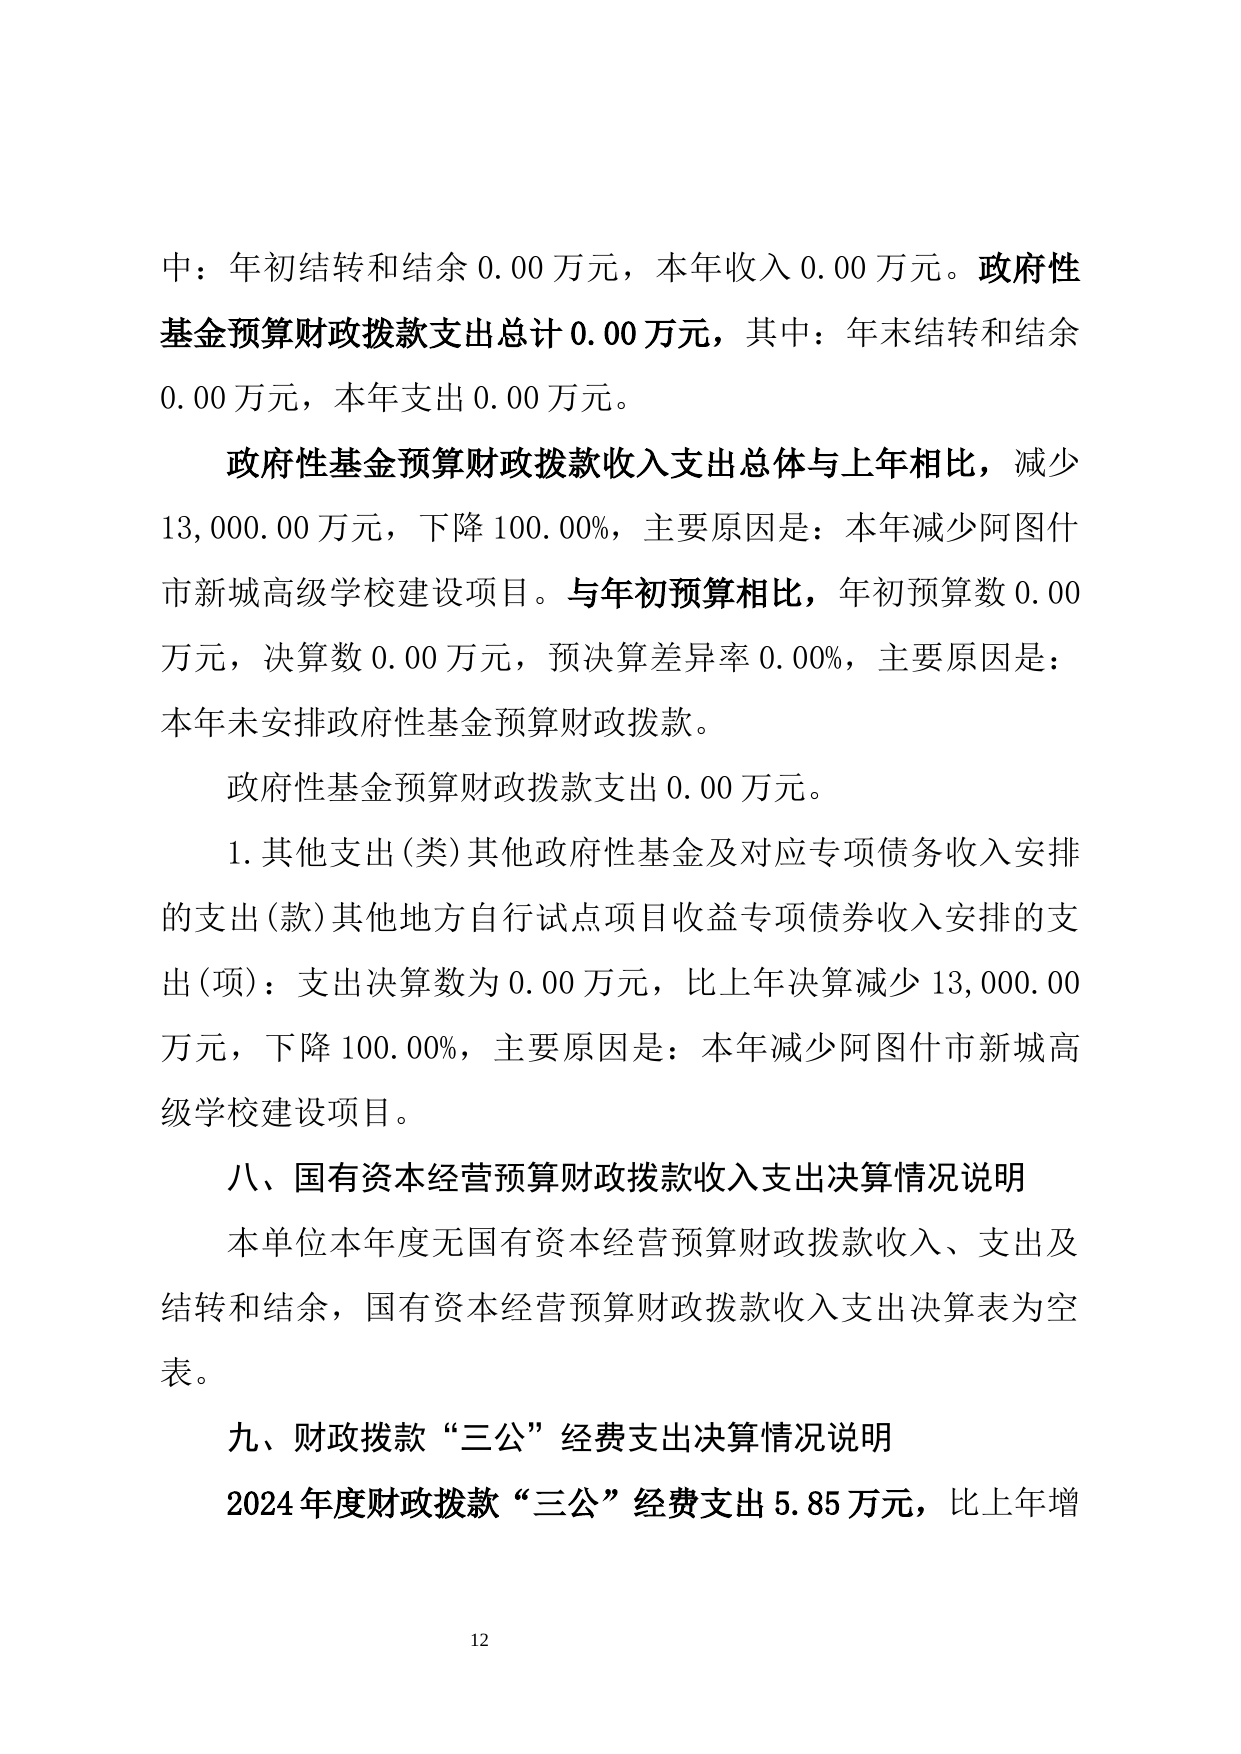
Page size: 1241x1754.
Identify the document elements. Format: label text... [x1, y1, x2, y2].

text 八、国有资本经营预算财政拨款收入支出决算情况说明 [159, 1143, 1081, 1208]
text 九、财政拨款“三公”经费支出决算情况说明 [159, 1403, 1081, 1468]
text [159, 233, 1081, 428]
text 政府性基金预算财政拨款收入支出总体与上年相比，减少13,000.00万元，下降100.00%，主要原因是：本年减少阿图什市新城高级学校建设项目。与年初预算相比，年初预算数0.00万元，决算数0.00万元，预决算差异率0.00%，主要原因是：本年未安排政府性基金预算财政拨款。 [159, 428, 1081, 753]
text 1.其他支出(类)其他政府性基金及对应专项债务收入安排的支出(款)其他地方自行试点项目收益专项债券收入安排的支出(项)：支出决算数为0.00万元，比上年决算减少13,000.00万元，下降100.00%，主要原因是：本年减少阿图什市新城高级学校建设项目。 [159, 818, 1081, 1143]
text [159, 1468, 1081, 1533]
text 本单位本年度无国有资本经营预算财政拨款收入、支出及结转和结余，国有资本经营预算财政拨款收入支出决算表为空表。 [159, 1208, 1081, 1403]
text 政府性基金预算财政拨款支出0.00万元。 [159, 753, 1081, 818]
